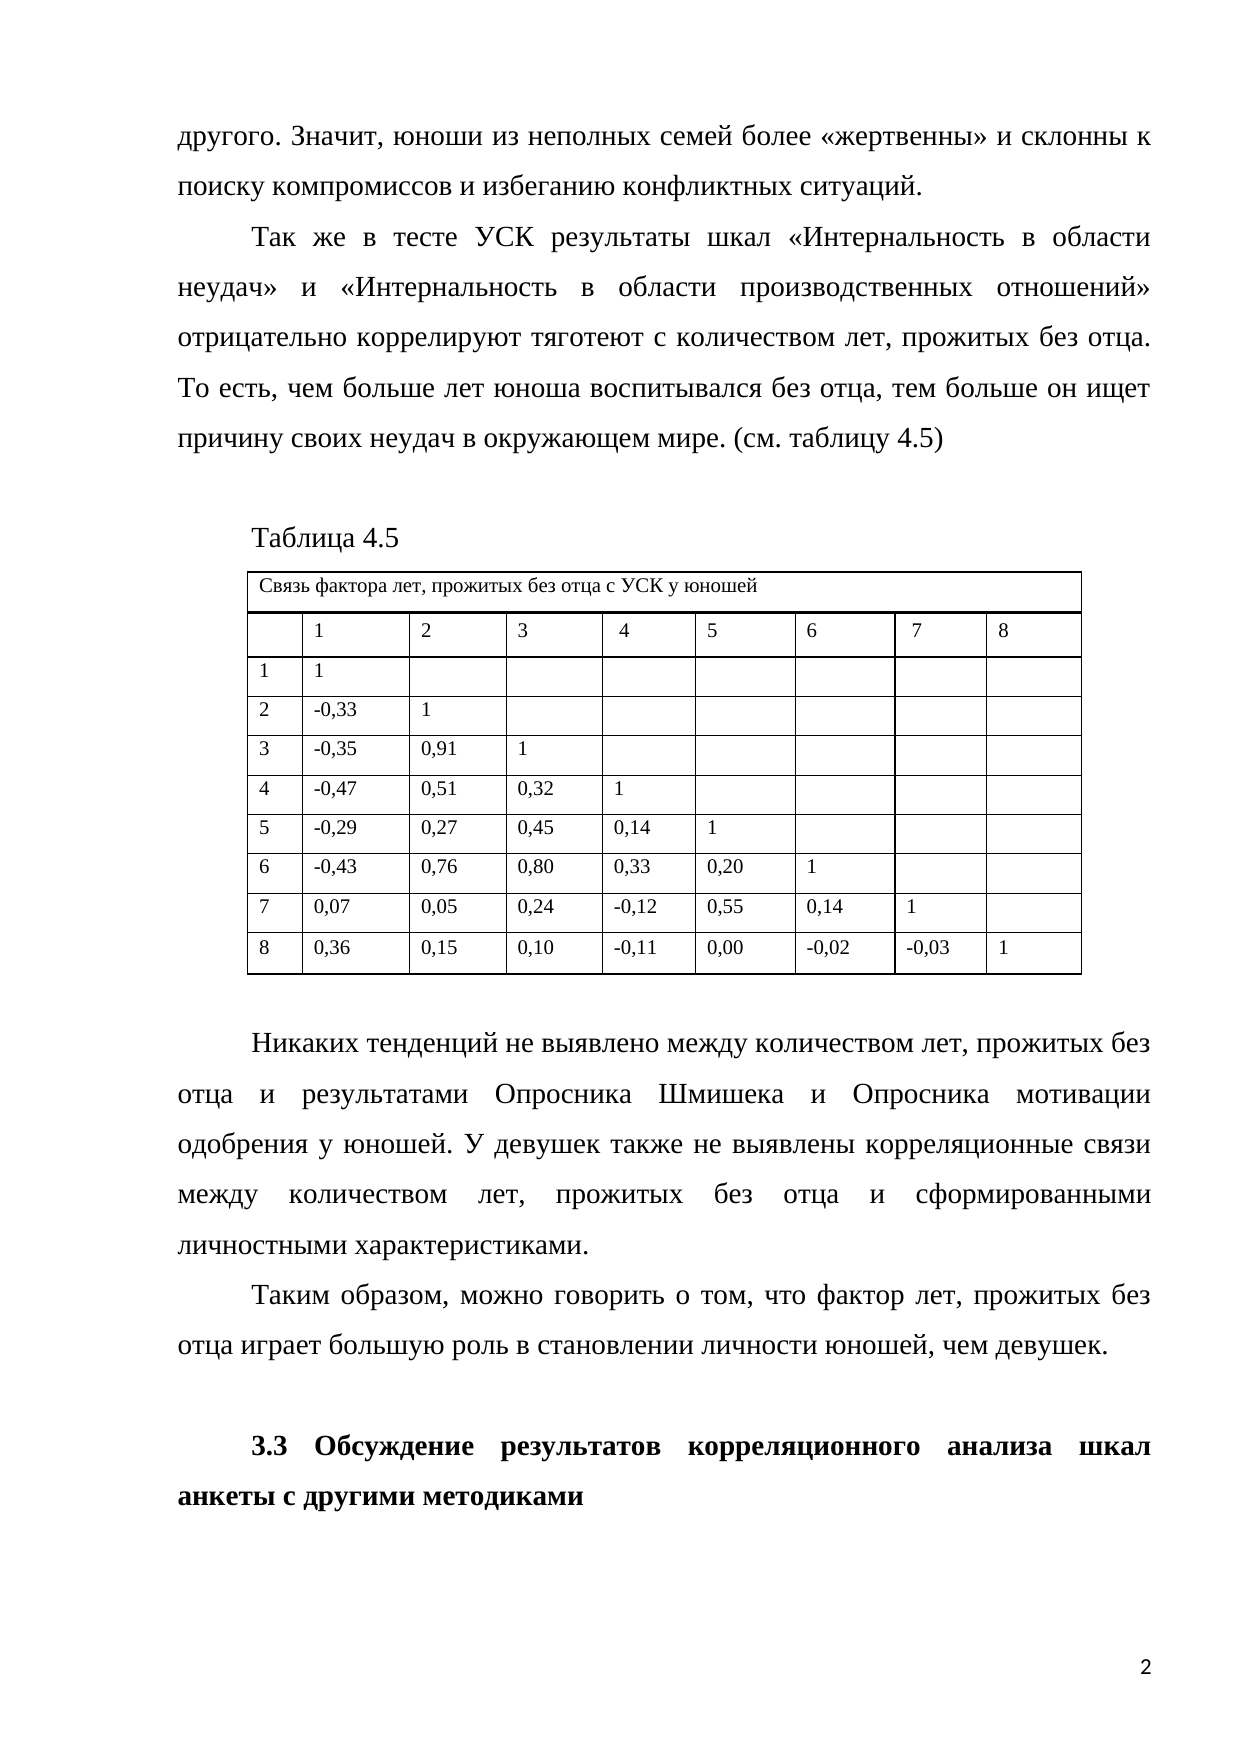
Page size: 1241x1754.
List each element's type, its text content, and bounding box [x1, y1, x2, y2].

table_cell 0,14 [796, 894, 894, 932]
table_cell 1 [303, 614, 409, 656]
table_cell [896, 697, 986, 735]
table_cell 1 [303, 658, 409, 696]
table_cell 0,15 [410, 933, 506, 973]
table_cell 0,91 [410, 736, 506, 774]
table_cell 1 [410, 697, 506, 735]
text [177, 118, 1152, 202]
table_cell 3 [248, 736, 302, 774]
table_cell [987, 658, 1081, 696]
table_header Связь фактора лет, прожитых без отца с УСК у юношей [248, 573, 1081, 611]
table_cell [796, 697, 894, 735]
table_cell [696, 736, 795, 774]
table_cell [696, 658, 795, 696]
table_cell 0,51 [410, 776, 506, 814]
table_cell -0,47 [303, 776, 409, 814]
table_cell [987, 776, 1081, 814]
table_cell [603, 658, 695, 696]
table_cell [987, 736, 1081, 774]
table_cell -0,35 [303, 736, 409, 774]
table_cell [987, 894, 1081, 932]
table_cell [896, 736, 986, 774]
table_cell [896, 776, 986, 814]
text Таблица 4.5 [177, 521, 1152, 554]
table_cell 0,07 [303, 894, 409, 932]
table_cell -0,12 [603, 894, 695, 932]
table_cell [603, 697, 695, 735]
text Так же в тесте УСК результаты шкал «Интернальность в области неудач» и «Интернальность в области производственных отношений» отрицательно коррелируют тяготеют с количеством лет, прожитых без отца. То есть, чем больше лет юноша воспитывался без отца, тем больше он ищет причину своих неудач в окружающем мире. (см. таблицу 4.5) [177, 219, 1152, 453]
table_cell [410, 658, 506, 696]
table_cell -0,33 [303, 697, 409, 735]
table_cell [796, 815, 894, 853]
table_cell -0,02 [796, 933, 894, 973]
table_cell 0,36 [303, 933, 409, 973]
text 3.3 Обсуждение результатов корреляционного анализа шкал анкеты с другими методиками [177, 1428, 1152, 1512]
table_cell [696, 697, 795, 735]
table_cell 6 [796, 614, 894, 656]
table_cell [507, 658, 602, 696]
table_cell [696, 776, 795, 814]
table_cell 2 [410, 614, 506, 656]
table_cell 1 [507, 736, 602, 774]
table_cell [796, 776, 894, 814]
table_cell 1 [696, 815, 795, 853]
table_cell [248, 614, 302, 656]
table_cell 0,27 [410, 815, 506, 853]
table_cell -0,43 [303, 854, 409, 893]
table_cell [603, 736, 695, 774]
table_cell 0,80 [507, 854, 602, 893]
table_cell 0,00 [696, 933, 795, 973]
table_cell -0,11 [603, 933, 695, 973]
table_cell 0,05 [410, 894, 506, 932]
table_cell [987, 697, 1081, 735]
table_cell 6 [248, 854, 302, 893]
table_cell 7 [896, 614, 986, 656]
table_cell 5 [248, 815, 302, 853]
text Никаких тенденций не выявлено между количеством лет, прожитых без отца и результатами Опросника Шмишека и Опросника мотивации одобрения у юношей. У девушек также не выявлены корреляционные связи между количеством лет, прожитых без отца и сформированными личностными характеристиками. [177, 1026, 1152, 1260]
table_cell 8 [987, 614, 1081, 656]
table_cell [987, 815, 1081, 853]
table_cell 0,14 [603, 815, 695, 853]
table_cell 4 [248, 776, 302, 814]
table_cell [896, 658, 986, 696]
table_cell 0,20 [696, 854, 795, 893]
table_cell 0,33 [603, 854, 695, 893]
table_cell 5 [696, 614, 795, 656]
table_cell 0,24 [507, 894, 602, 932]
table_cell 1 [248, 658, 302, 696]
table_cell 0,45 [507, 815, 602, 853]
table_cell 1 [796, 854, 894, 893]
table_cell 0,32 [507, 776, 602, 814]
table_cell 1 [603, 776, 695, 814]
table_cell 0,10 [507, 933, 602, 973]
table_cell 3 [507, 614, 602, 656]
text Таким образом, можно говорить о том, что фактор лет, прожитых без отца играет большую роль в становлении личности юношей, чем девушек. [177, 1277, 1152, 1361]
table_cell -0,29 [303, 815, 409, 853]
table_cell 2 [248, 697, 302, 735]
table_cell 1 [896, 894, 986, 932]
table_cell [987, 854, 1081, 893]
table_cell [896, 854, 986, 893]
table_cell [796, 658, 894, 696]
table_cell -0,03 [896, 933, 986, 973]
table_cell [896, 815, 986, 853]
table_cell 7 [248, 894, 302, 932]
table_cell 1 [987, 933, 1081, 973]
table_cell 8 [248, 933, 302, 973]
table_cell 0,76 [410, 854, 506, 893]
table_cell [796, 736, 894, 774]
table_cell [507, 697, 602, 735]
table_cell 0,55 [696, 894, 795, 932]
table_cell 4 [603, 614, 695, 656]
